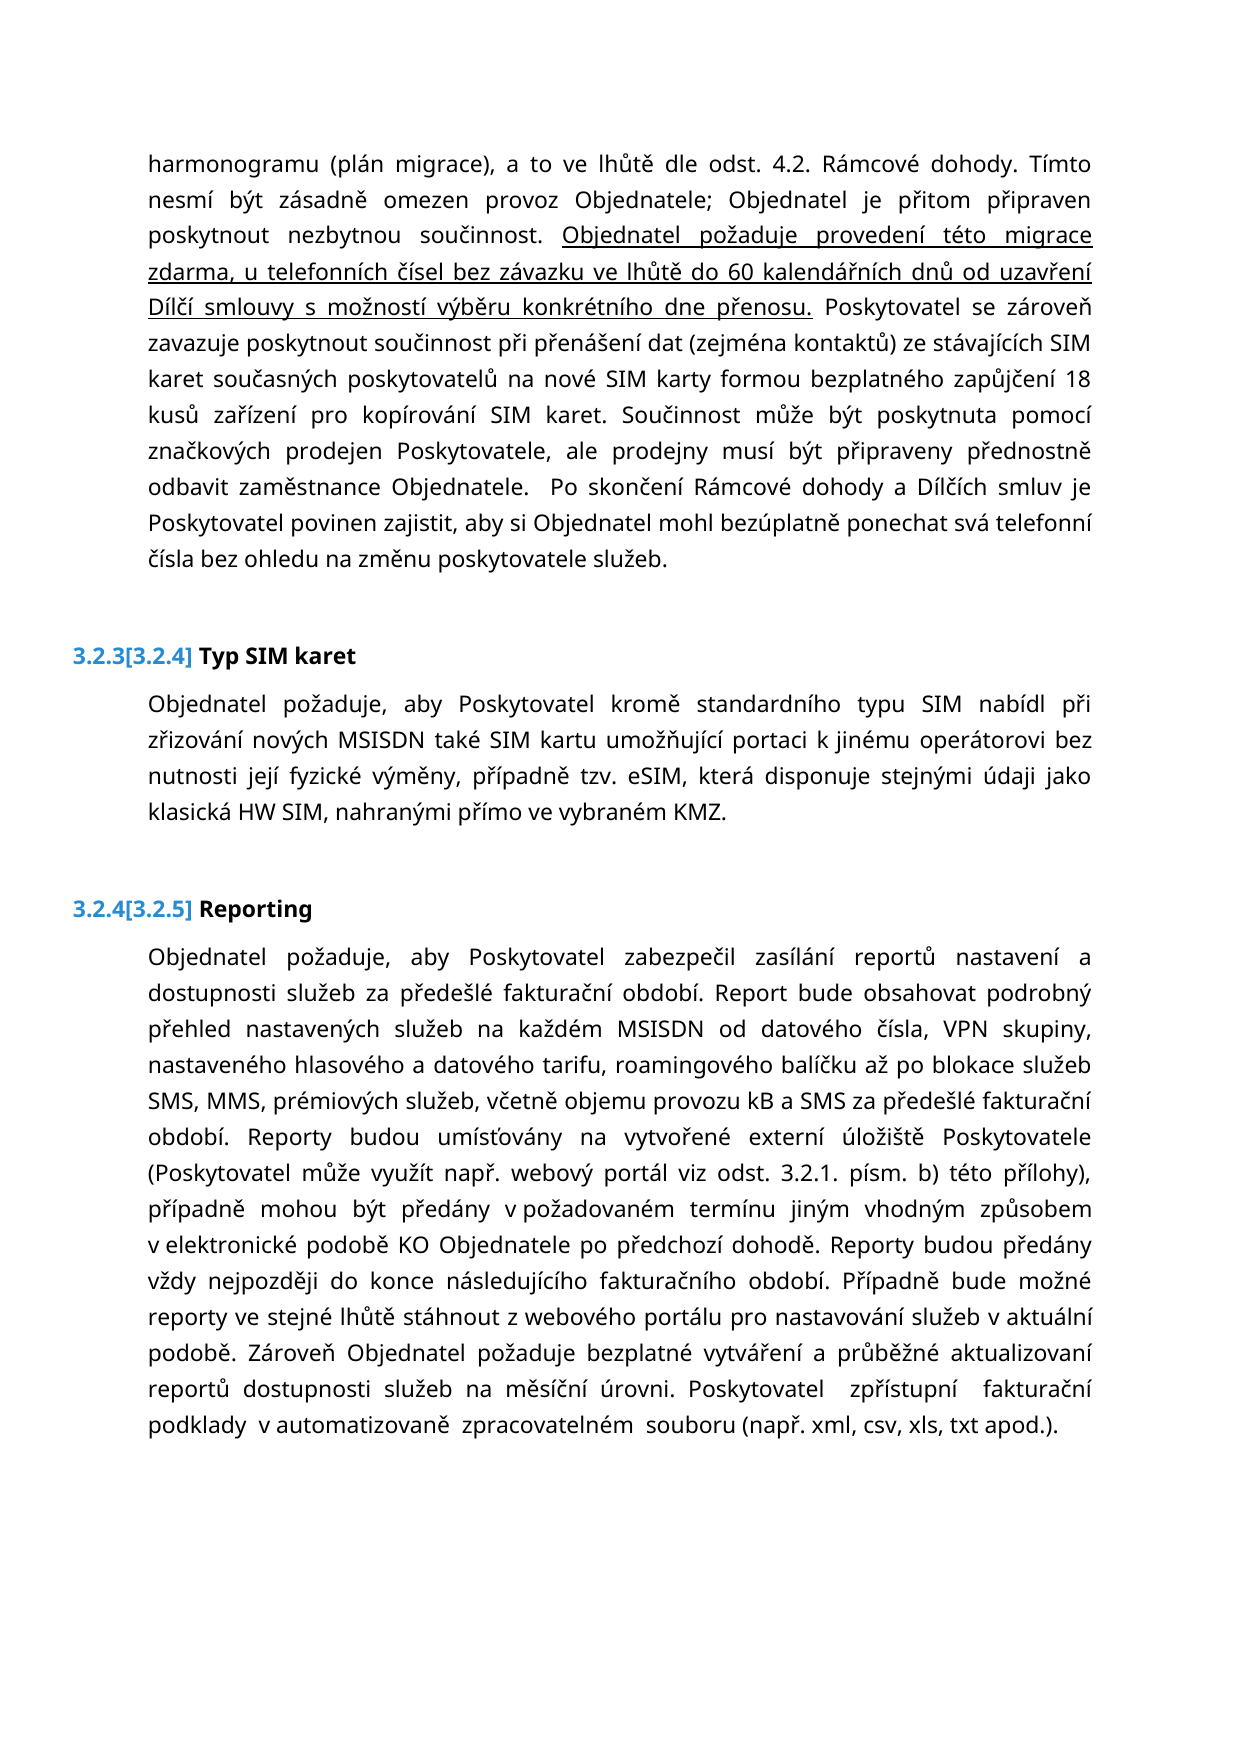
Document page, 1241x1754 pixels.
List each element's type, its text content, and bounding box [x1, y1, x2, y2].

text Objednatel požaduje, aby Poskytovatel kromě standardního typu SIM nabídl při zřizování nových MSISDN také SIM kartu umožňující portaci k jinému operátorovi bez nutnosti její fyzické výměny, případně tzv. eSIM, která disponuje stejnými údaji jako klasická HW SIM, nahranými přímo ve vybraném KMZ. [148, 688, 1093, 827]
subtitle Reporting [73, 893, 1093, 924]
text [148, 148, 1093, 574]
text Objednatel požaduje, aby Poskytovatel zabezpečil zasílání reportů nastavení a dostupnosti služeb za předešlé fakturační období. Report bude obsahovat podrobný přehled nastavených služeb na každém MSISDN od datového čísla, VPN skupiny, nastaveného hlasového a datového tarifu, roamingového balíčku až po blokace služeb SMS, MMS, prémiových služeb, včetně objemu provozu kB a SMS za předešlé fakturační období. Reporty budou umísťovány na vytvořené externí úložiště Poskytovatele (Poskytovatel může využít např. webový portál viz odst. 3.2.1. písm. b) této přílohy), případně mohou být předány v požadovaném termínu jiným vhodným způsobem v elektronické podobě KO Objednatele po předchozí dohodě. Reporty budou předány vždy nejpozději do konce následujícího fakturačního období. Případně bude možné reporty ve stejné lhůtě stáhnout z webového portálu pro nastavování služeb v aktuální podobě. Zároveň Objednatel požaduje bezplatné vytváření a průběžné aktualizovaní reportů dostupnosti služeb na měsíční úrovni. Poskytovatel zpřístupní fakturační podklady v automatizovaně zpracovatelném souboru (např. xml, csv, xls, txt apod.). [148, 941, 1093, 1440]
subtitle Typ SIM karet [73, 640, 1093, 671]
